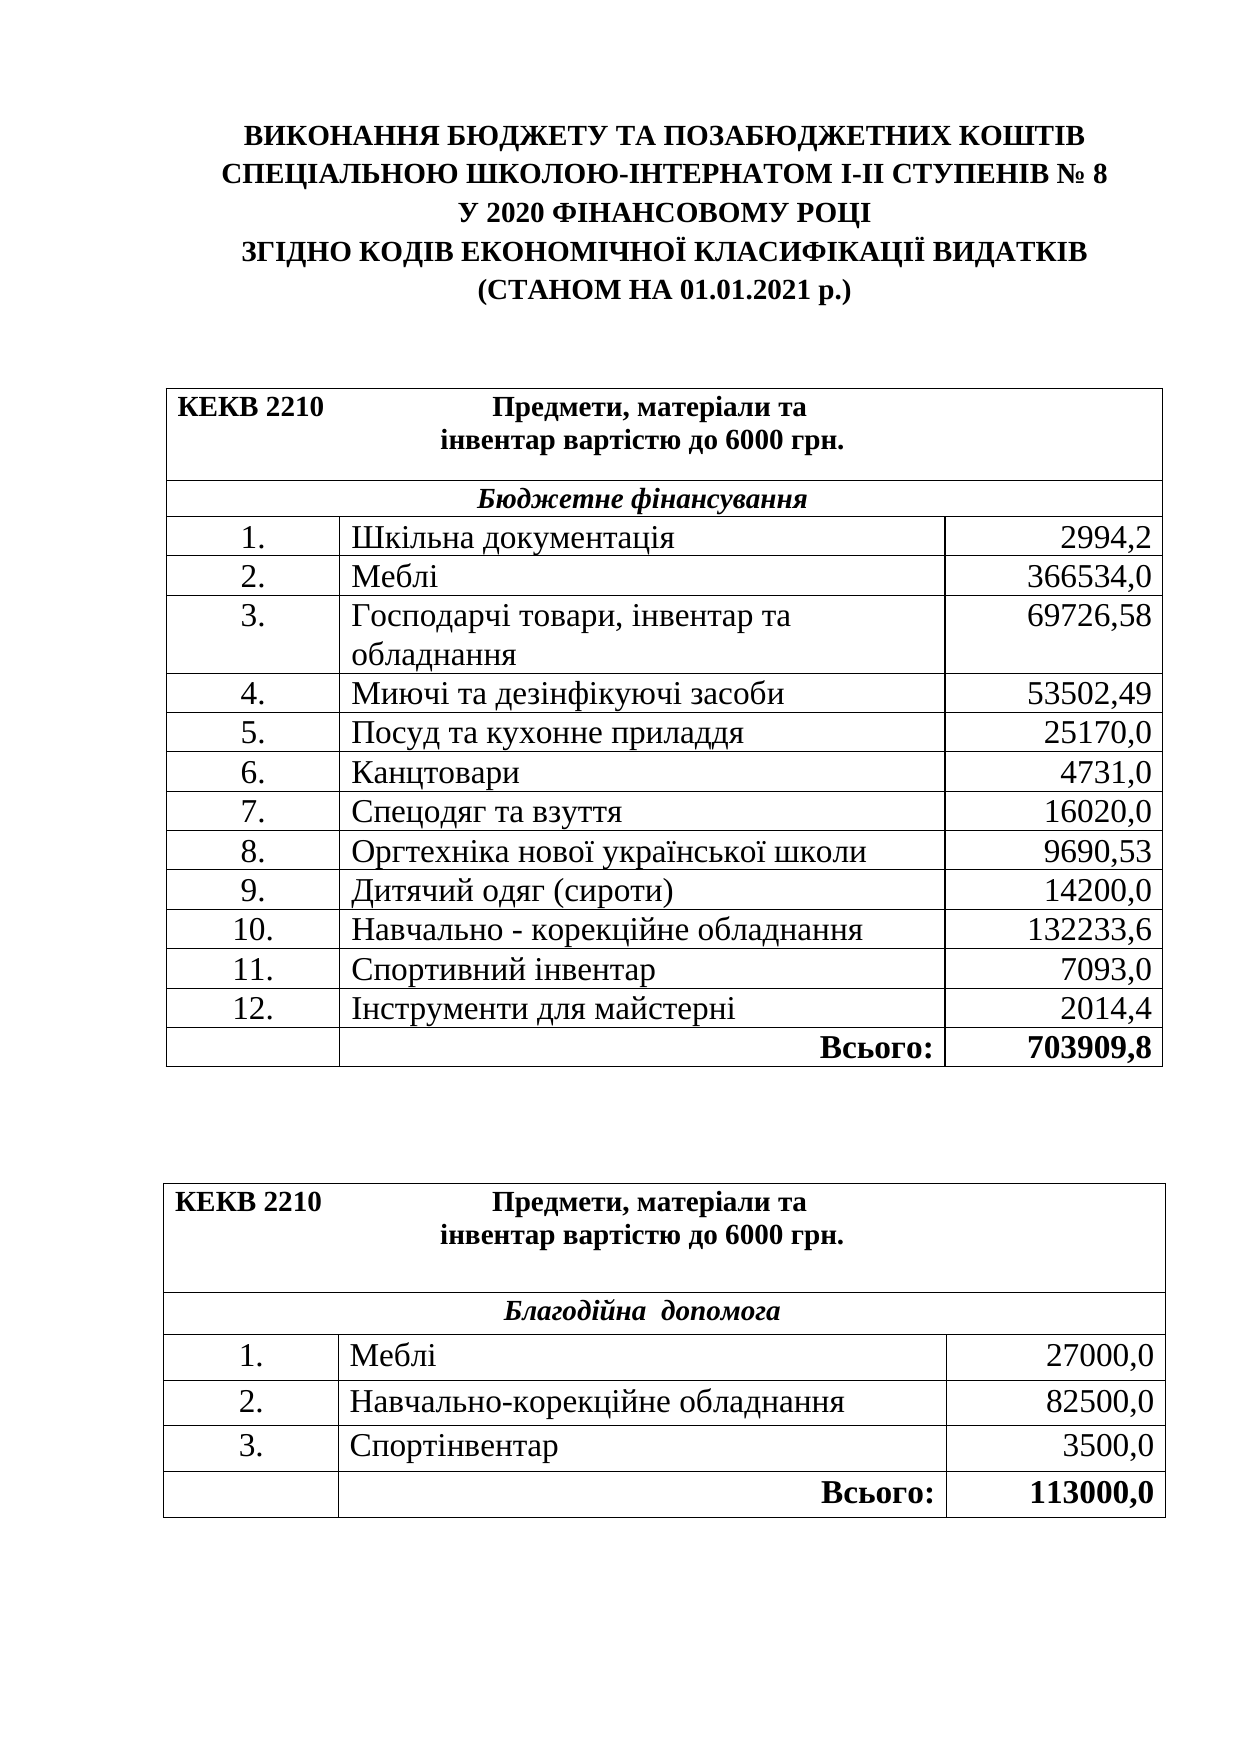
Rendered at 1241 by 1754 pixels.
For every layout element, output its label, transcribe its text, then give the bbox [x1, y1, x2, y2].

table_cell Всього: [339, 1472, 946, 1517]
table_cell 25170,0 [946, 713, 1162, 751]
table_cell 1. [167, 517, 339, 555]
table_cell 3. [167, 596, 339, 672]
table_cell 3. [164, 1426, 338, 1471]
table_cell 4731,0 [946, 752, 1162, 791]
table_cell 27000,0 [947, 1335, 1165, 1380]
table_cell Спортінвентар [339, 1426, 946, 1471]
table_cell 3500,0 [947, 1426, 1165, 1471]
table_cell 53502,49 [946, 674, 1162, 712]
table_cell 6. [167, 752, 339, 791]
table_cell 9. [167, 870, 339, 909]
table_header Предмети, матеріали та інвентар вартістю до 6000 грн. [340, 389, 945, 480]
text ВИКОНАННЯ БЮДЖЕТУ ТА ПОЗАБЮДЖЕТНИХ КОШТІВ [177, 118, 1152, 152]
table_cell Дитячий одяг (сироти) [340, 870, 944, 909]
table_cell [167, 1028, 339, 1066]
table_cell Миючі та дезінфікуючі засоби [340, 674, 944, 712]
table_cell 69726,58 [946, 596, 1162, 672]
table_cell 2994,2 [946, 517, 1162, 555]
table_header [946, 1184, 1165, 1292]
table_header КЕКВ 2210 [167, 389, 340, 480]
text ЗГІДНО КОДІВ ЕКОНОМІЧНОЇ КЛАСИФІКАЦІЇ ВИДАТКІВ [177, 234, 1152, 267]
table_cell 4. [167, 674, 339, 712]
table_cell 1. [164, 1335, 338, 1380]
table_cell 82500,0 [947, 1381, 1165, 1425]
table_cell Канцтовари [340, 752, 944, 791]
table_cell 5. [167, 713, 339, 751]
table_cell Посуд та кухонне приладдя [340, 713, 944, 751]
table_cell Навчально-корекційне обладнання [339, 1381, 946, 1425]
table_cell 14200,0 [946, 870, 1162, 909]
table_cell Меблі [339, 1335, 946, 1380]
table_cell 10. [167, 910, 339, 948]
table_cell 8. [167, 831, 339, 869]
table_cell 2. [167, 556, 339, 595]
text У 2020 ФІНАНСОВОМУ РОЦІ [177, 195, 1152, 229]
table_cell 366534,0 [946, 556, 1162, 595]
table_cell Інструменти для майстерні [340, 989, 944, 1027]
table_cell 16020,0 [946, 792, 1162, 830]
table_cell Спецодяг та взуття [340, 792, 944, 830]
table_cell 132233,6 [946, 910, 1162, 948]
text (СТАНОМ НА 01.01.2021 р.) [177, 272, 1152, 306]
text СПЕЦІАЛЬНОЮ ШКОЛОЮ-ІНТЕРНАТОМ I-II СТУПЕНІВ № 8 [177, 157, 1152, 190]
table_cell Шкільна документація [340, 517, 944, 555]
table_cell [167, 481, 340, 516]
table_cell Меблі [340, 556, 944, 595]
table_cell 113000,0 [947, 1472, 1165, 1517]
table_cell Навчально - корекційне обладнання [340, 910, 944, 948]
table_cell Благодійна допомога [338, 1293, 946, 1334]
table_cell Всього: [340, 1028, 944, 1066]
table_cell 9690,53 [946, 831, 1162, 869]
table_cell 7093,0 [946, 949, 1162, 987]
table_cell 2. [164, 1381, 338, 1425]
table_cell Оргтехніка нової української школи [340, 831, 944, 869]
table_cell Спортивний інвентар [340, 949, 944, 987]
table_header [945, 389, 1162, 480]
table_header Предмети, матеріали та інвентар вартістю до 6000 грн. [338, 1184, 946, 1292]
table_cell [946, 1293, 1165, 1334]
table_cell 703909,8 [946, 1028, 1162, 1066]
table_cell 12. [167, 989, 339, 1027]
table_cell 2014,4 [946, 989, 1162, 1027]
table_header КЕКВ 2210 [164, 1184, 338, 1292]
table_cell [164, 1472, 338, 1517]
table_cell 7. [167, 792, 339, 830]
table_cell Бюджетне фінансування [340, 481, 945, 516]
table_cell [164, 1293, 338, 1334]
table_cell [945, 481, 1162, 516]
table_cell 11. [167, 949, 339, 987]
table_cell Господарчі товари, інвентар та обладнання [340, 596, 944, 672]
